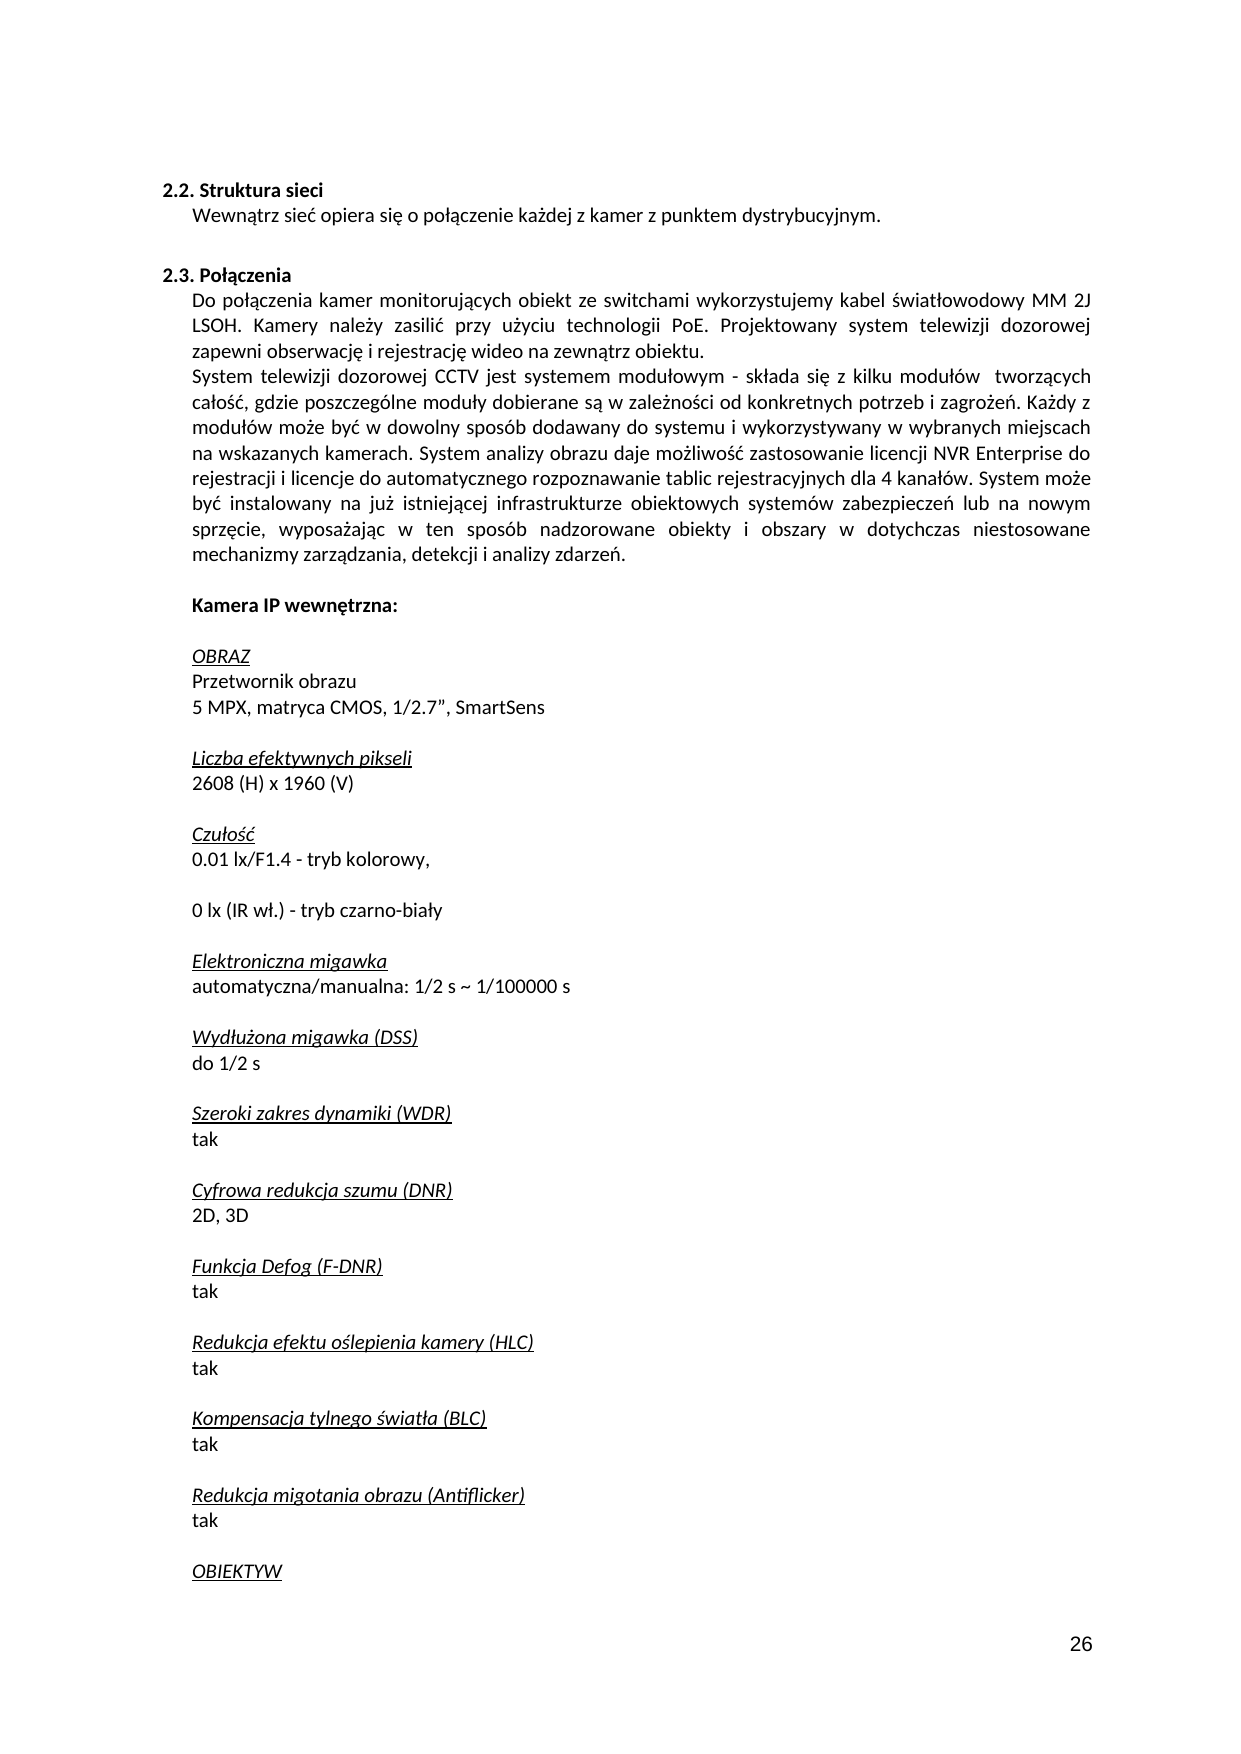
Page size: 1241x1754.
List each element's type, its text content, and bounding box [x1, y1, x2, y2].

text Przetwornik obrazu [192, 668, 1093, 694]
text automatyczna/manualna: 1/2 s ~ 1/100000 s [192, 973, 1093, 999]
text tak [192, 1431, 1093, 1456]
text Kompensacja tylnego światła (BLC) [192, 1406, 1093, 1431]
text Szeroki zakres dynamiki (WDR) [192, 1101, 1093, 1126]
text Do połączenia kamer monitorujących obiekt ze switchami wykorzystujemy kabel światłowodowy MM 2J LSOH. Kamery należy zasilić przy użyciu technologii PoE. Projektowany system telewizji dozorowej zapewni obserwację i rejestrację wideo na zewnątrz obiektu. [192, 287, 1093, 363]
text Liczba efektywnych pikseli [192, 745, 1093, 770]
text Cyfrowa redukcja szumu (DNR) [192, 1177, 1093, 1202]
text Czułość [192, 821, 1093, 846]
text 0.01 lx/F1.4 - tryb kolorowy, [192, 846, 1093, 872]
text 5 MPX, matryca CMOS, 1/2.7”, SmartSens [192, 694, 1093, 719]
text 2608 (H) x 1960 (V) [192, 770, 1093, 796]
text OBRAZ [192, 643, 1093, 668]
text 0 lx (IR wł.) - tryb czarno-biały [192, 897, 1093, 923]
text Wewnątrz sieć opiera się o połączenie każdej z kamer z punktem dystrybucyjnym. [192, 203, 1093, 228]
text do 1/2 s [192, 1050, 1093, 1075]
text System telewizji dozorowej CCTV jest systemem modułowym - składa się z kilku modułów tworzących całość, gdzie poszczególne moduły dobierane są w zależności od konkretnych potrzeb i zagrożeń. Każdy z modułów może być w dowolny sposób dodawany do systemu i wykorzystywany w wybranych miejscach na wskazanych kamerach. System analizy obrazu daje możliwość zastosowanie licencji NVR Enterprise do rejestracji i licencje do automatycznego rozpoznawanie tablic rejestracyjnych dla 4 kanałów. System może być instalowany na już istniejącej infrastrukturze obiektowych systemów zabezpieczeń lub na nowym sprzęcie, wyposażając w ten sposób nadzorowane obiekty i obszary w dotychczas niestosowane mechanizmy zarządzania, detekcji i analizy zdarzeń. [192, 363, 1093, 567]
text Wydłużona migawka (DSS) [192, 1024, 1093, 1050]
text Funkcja Defog (F-DNR) [192, 1253, 1093, 1278]
text Redukcja efektu oślepienia kamery (HLC) [192, 1329, 1093, 1355]
text Kamera IP wewnętrzna: [192, 592, 1093, 618]
text Elektroniczna migawka [192, 948, 1093, 973]
subtitle 2.3. Połączenia [162, 262, 1093, 287]
text tak [192, 1126, 1093, 1151]
text tak [192, 1355, 1093, 1380]
text tak [192, 1507, 1093, 1533]
text Redukcja migotania obrazu (Antiflicker) [192, 1482, 1093, 1507]
text tak [192, 1278, 1093, 1304]
text OBIEKTYW [192, 1558, 1093, 1583]
text 2D, 3D [192, 1202, 1093, 1228]
subtitle 2.2. Struktura sieci [162, 177, 1093, 203]
